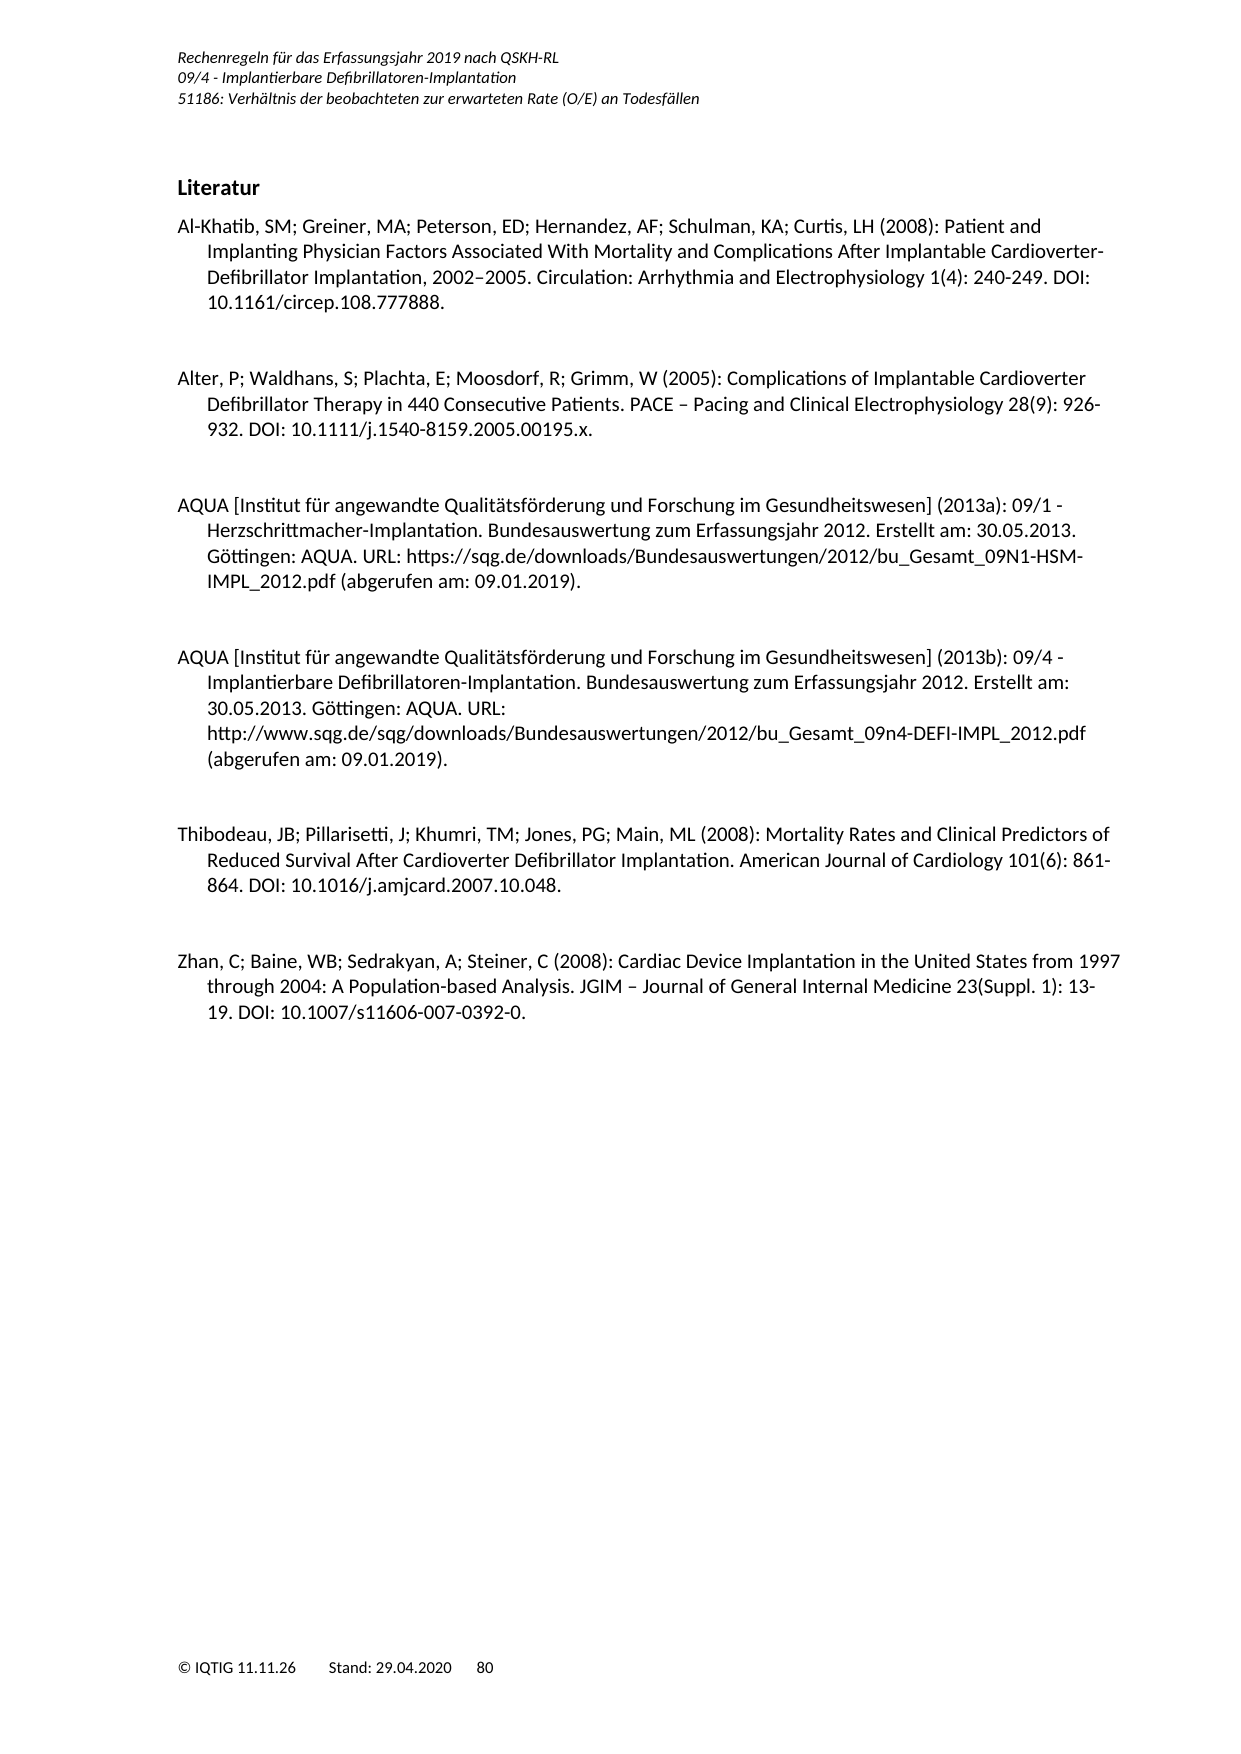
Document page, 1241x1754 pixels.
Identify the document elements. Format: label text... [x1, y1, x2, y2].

text AQUA [Institut für angewandte Qualitätsförderung und Forschung im Gesundheitswesen] (2013a): 09/1 - Herzschrittmacher-Implantation. Bundesauswertung zum Erfassungsjahr 2012. Erstellt am: 30.05.2013. Göttingen: AQUA. URL: https://sqg.de/downloads/Bundesauswertungen/2012/bu_Gesamt_09N1-HSM-IMPL_2012.pdf (abgerufen am: 09.01.2019). [177, 492, 1122, 594]
text Literatur [177, 173, 1122, 201]
text Al-Khatib, SM; Greiner, MA; Peterson, ED; Hernandez, AF; Schulman, KA; Curtis, LH (2008): Patient and Implanting Physician Factors Associated With Mortality and Complications After Implantable Cardioverter-Defibrillator Implantation, 2002–2005. Circulation: Arrhythmia and Electrophysiology 1(4): 240-249. DOI: 10.1161/circep.108.777888. [177, 213, 1122, 315]
text Alter, P; Waldhans, S; Plachta, E; Moosdorf, R; Grimm, W (2005): Complications of Implantable Cardioverter Defibrillator Therapy in 440 Consecutive Patients. PACE – Pacing and Clinical Electrophysiology 28(9): 926-932. DOI: 10.1111/j.1540-8159.2005.00195.x. [177, 365, 1122, 442]
text Thibodeau, JB; Pillarisetti, J; Khumri, TM; Jones, PG; Main, ML (2008): Mortality Rates and Clinical Predictors of Reduced Survival After Cardioverter Defibrillator Implantation. American Journal of Cardiology 101(6): 861-864. DOI: 10.1016/j.amjcard.2007.10.048. [177, 822, 1122, 898]
text AQUA [Institut für angewandte Qualitätsförderung und Forschung im Gesundheitswesen] (2013b): 09/4 - Implantierbare Defibrillatoren-Implantation. Bundesauswertung zum Erfassungsjahr 2012. Erstellt am: 30.05.2013. Göttingen: AQUA. URL: http://www.sqg.de/sqg/downloads/Bundesauswertungen/2012/bu_Gesamt_09n4-DEFI-IMPL_2012.pdf (abgerufen am: 09.01.2019). [177, 644, 1122, 771]
text Zhan, C; Baine, WB; Sedrakyan, A; Steiner, C (2008): Cardiac Device Implantation in the United States from 1997 through 2004: A Population-based Analysis. JGIM – Journal of General Internal Medicine 23(Suppl. 1): 13-19. DOI: 10.1007/s11606-007-0392-0. [177, 948, 1122, 1024]
